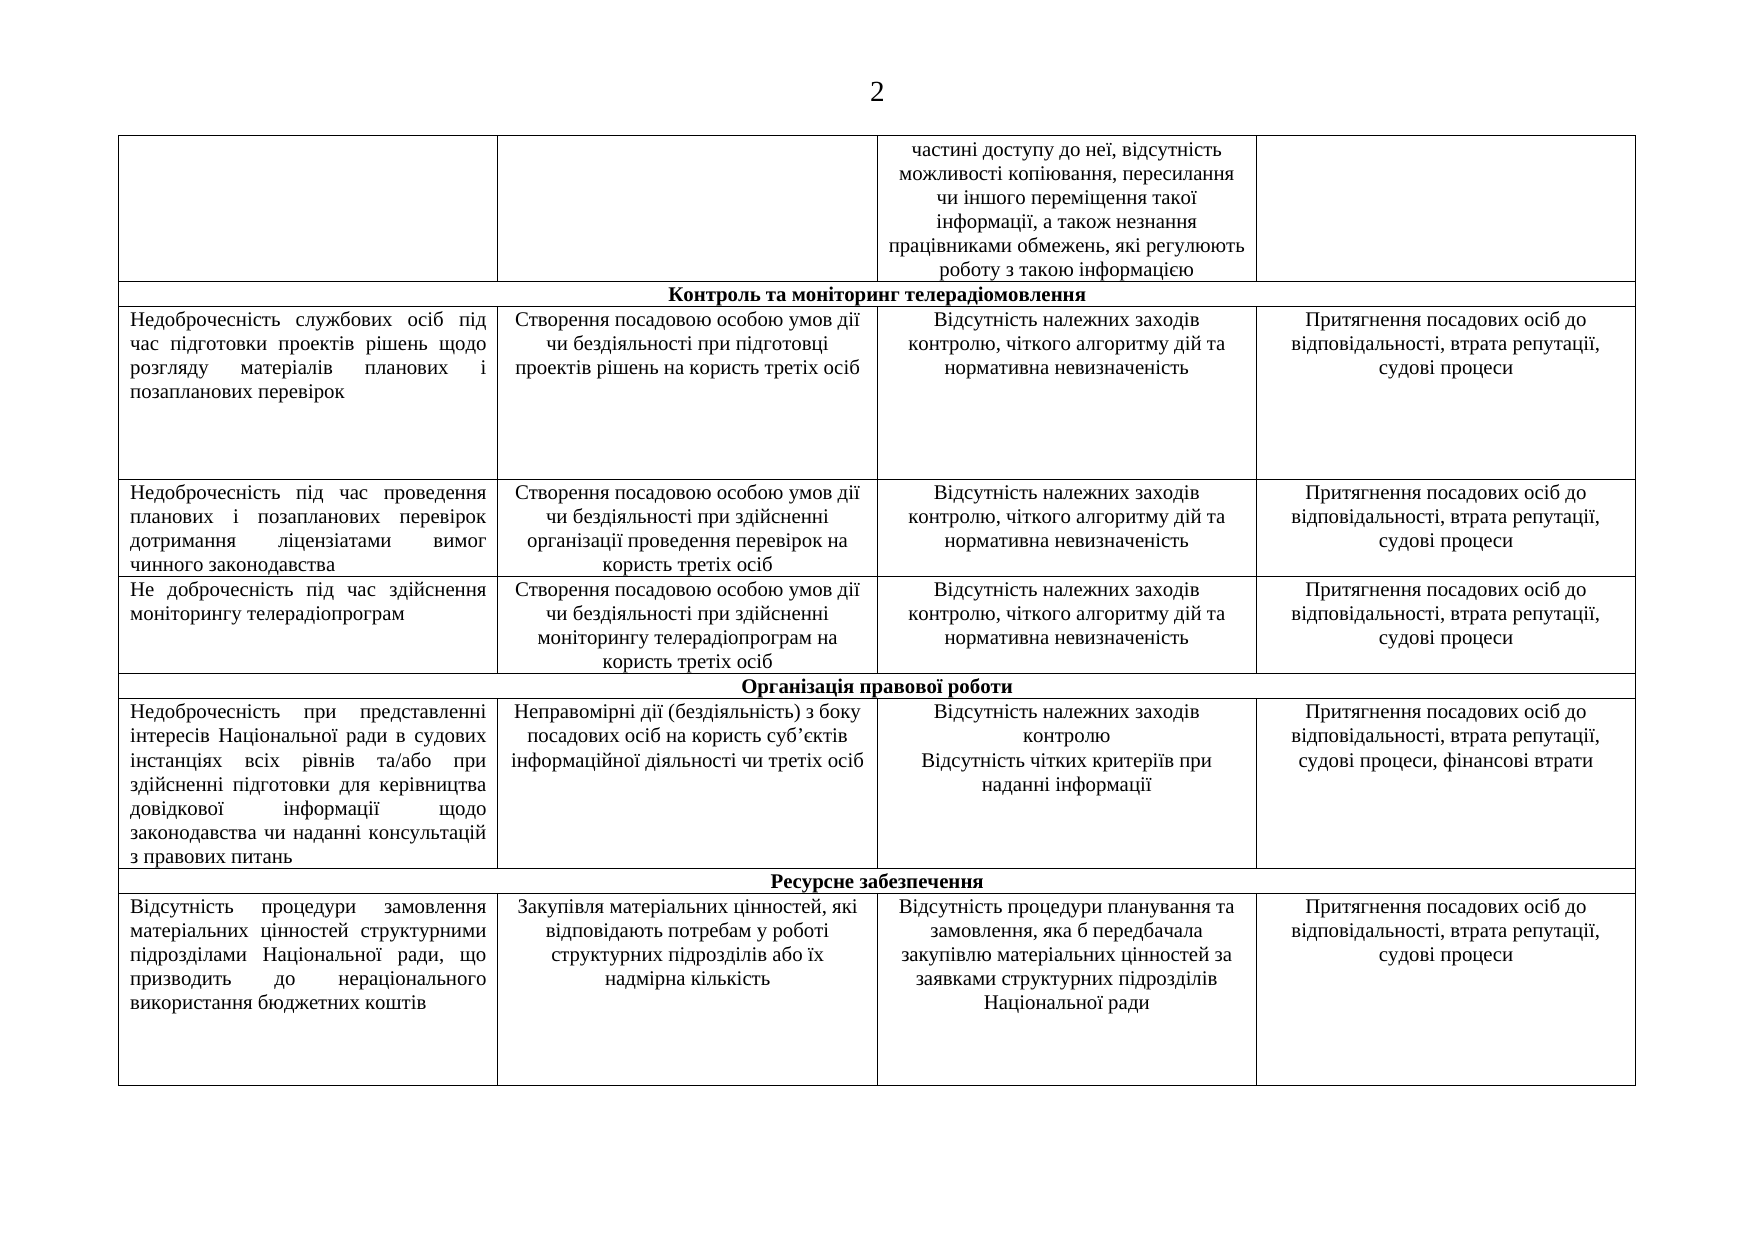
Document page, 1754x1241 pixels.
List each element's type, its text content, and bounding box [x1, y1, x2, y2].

table_cell Недоброчесність при представленні інтересів Національної ради в судових інстанціях всіх рівнів та/або при здійсненні підготовки для керівництва довідкової інформації щодо законодавства чи наданні консультацій з правових питань [119, 699, 497, 868]
table_cell Ресурсне забезпечення [119, 869, 1635, 893]
table_cell Відсутність належних заходів контролю, чіткого алгоритму дій та нормативна невизначеність [878, 307, 1256, 479]
table_cell Відсутність належних заходів контролю, чіткого алгоритму дій та нормативна невизначеність [878, 480, 1256, 576]
table_cell Закупівля матеріальних цінностей, які відповідають потребам у роботі структурних підрозділів або їх надмірна кількість [498, 894, 877, 1084]
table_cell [1257, 136, 1635, 281]
table_cell Відсутність процедури замовлення матеріальних цінностей структурними підрозділами Національної ради, що призводить до нераціонального використання бюджетних коштів [119, 894, 497, 1084]
table_cell Контроль та моніторинг телерадіомовлення [119, 282, 1635, 306]
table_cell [119, 136, 497, 281]
table_cell Не доброчесність під час здійснення моніторингу телерадіопрограм [119, 577, 497, 673]
table_cell Відсутність належних заходів контролю, чіткого алгоритму дій та нормативна невизначеність [878, 577, 1256, 673]
table_cell Створення посадовою особою умов дії чи бездіяльності при здійсненні моніторингу телерадіопрограм на користь третіх осіб [498, 577, 877, 673]
table_cell Притягнення посадових осіб до відповідальності, втрата репутації, судові процеси, фінансові втрати [1257, 699, 1635, 868]
table_cell Притягнення посадових осіб до відповідальності, втрата репутації, судові процеси [1257, 577, 1635, 673]
table_cell Притягнення посадових осіб до відповідальності, втрата репутації, судові процеси [1257, 480, 1635, 576]
table_cell Недоброчесність під час проведення планових і позапланових перевірок дотримання ліцензіатами вимог чинного законодавства [119, 480, 497, 576]
table_cell Створення посадовою особою умов дії чи бездіяльності при підготовці проектів рішень на користь третіх осіб [498, 307, 877, 479]
table_cell Неправомірні дії (бездіяльність) з боку посадових осіб на користь суб’єктів інформаційної діяльності чи третіх осіб [498, 699, 877, 868]
table_cell Притягнення посадових осіб до відповідальності, втрата репутації, судові процеси [1257, 894, 1635, 1084]
table_cell Відсутність процедури планування та замовлення, яка б передбачала закупівлю матеріальних цінностей за заявками структурних підрозділів Національної ради [878, 894, 1256, 1084]
table_cell Притягнення посадових осіб до відповідальності, втрата репутації, судові процеси [1257, 307, 1635, 479]
table_cell Створення посадовою особою умов дії чи бездіяльності при здійсненні організації проведення перевірок на користь третіх осіб [498, 480, 877, 576]
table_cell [878, 136, 1256, 281]
table_cell Відсутність належних заходів контролю Відсутність чітких критеріїв при наданні інформації [878, 699, 1256, 868]
table_cell Організація правової роботи [119, 674, 1635, 698]
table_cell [498, 136, 877, 281]
table_cell Недоброчесність службових осіб під час підготовки проектів рішень щодо розгляду матеріалів планових і позапланових перевірок [119, 307, 497, 479]
